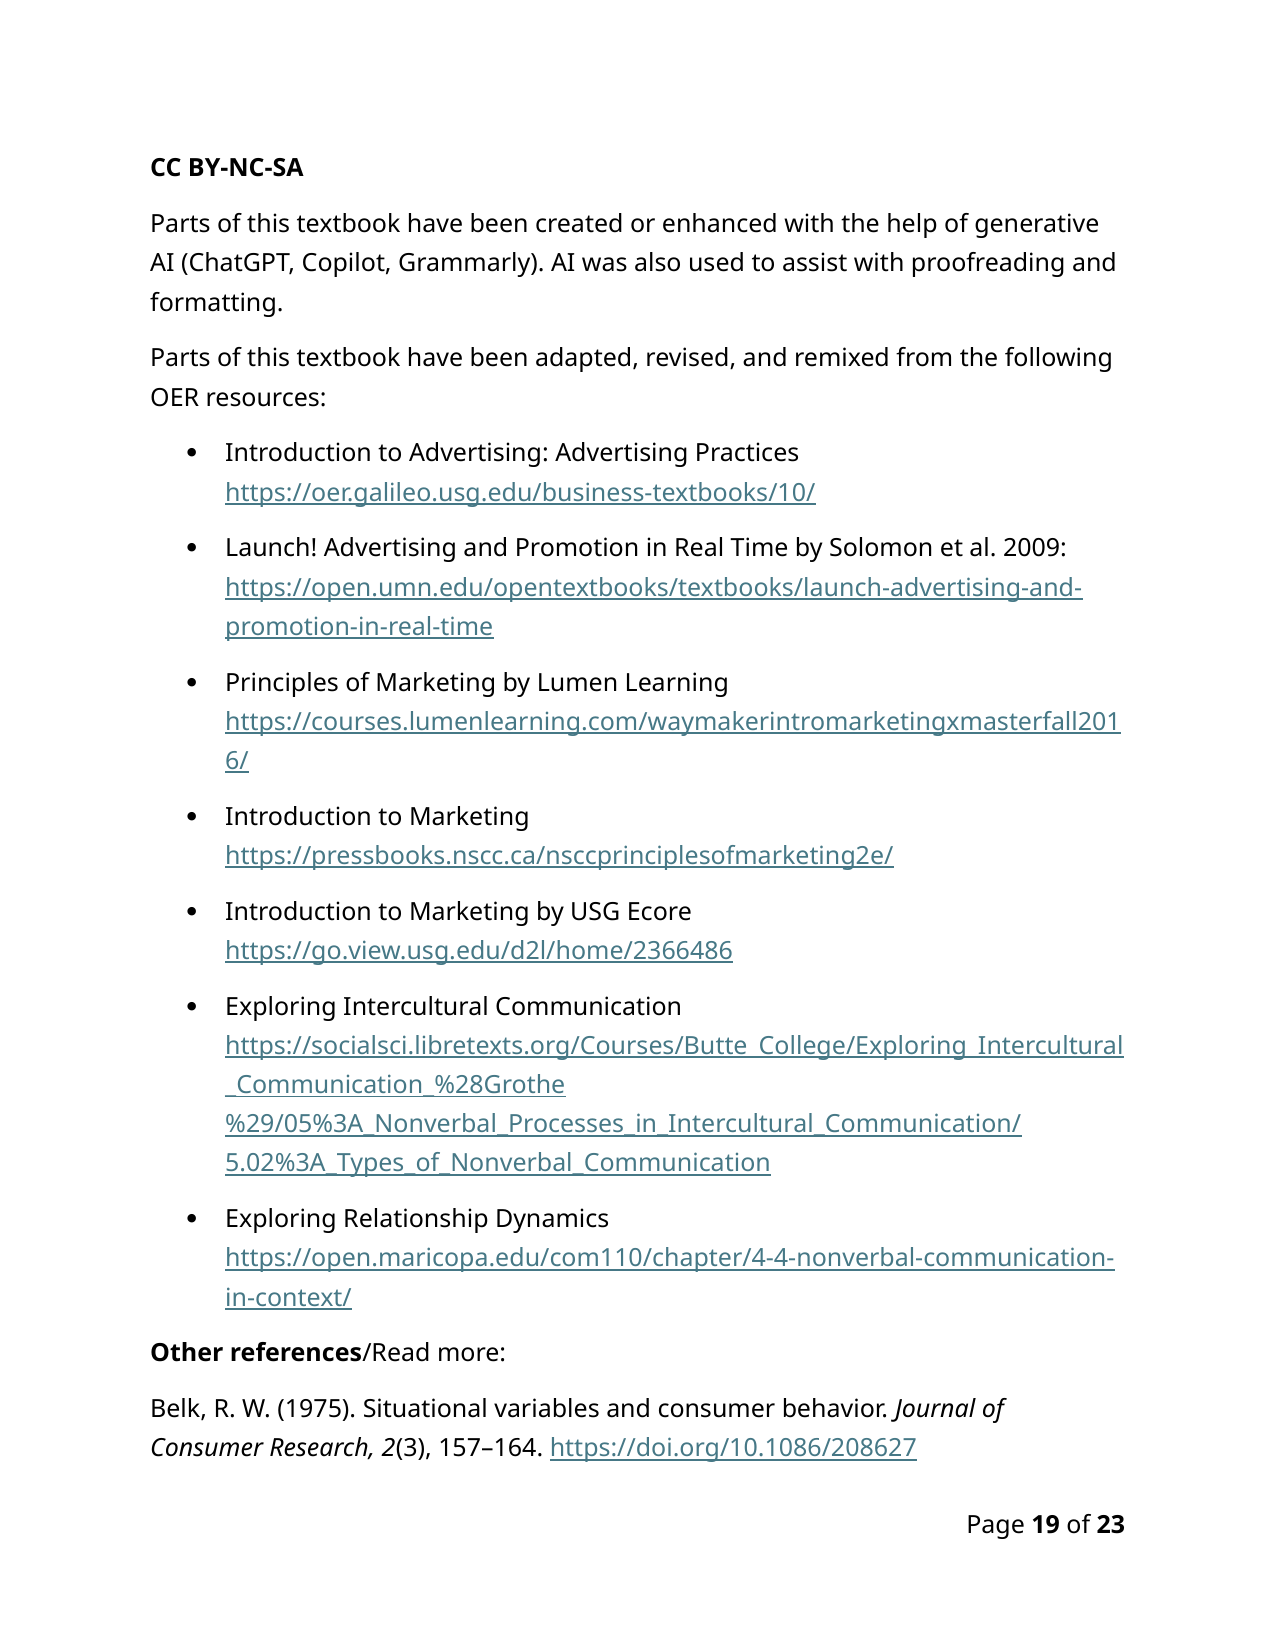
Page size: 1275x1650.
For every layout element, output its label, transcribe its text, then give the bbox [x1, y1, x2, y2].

list Introduction to Marketing by USG Ecore https://go.view.usg.edu/d2l/home/2366486 [187, 893, 1125, 967]
text Belk, R. W. (1975). Situational variables and consumer behavior. Journal of Consumer Research, 2(3), 157–164. https://doi.org/10.1086/208627 [150, 1391, 1125, 1464]
list Introduction to Marketing https://pressbooks.nscc.ca/nsccprinciplesofmarketing2e/ [187, 798, 1125, 872]
list Introduction to Advertising: Advertising Practices https://oer.galileo.usg.edu/business-textbooks/10/ [187, 435, 1125, 508]
text Other references/Read more: [150, 1335, 1125, 1369]
list Launch! Advertising and Promotion in Real Time by Solomon et al. 2009: https://open.umn.edu/opentextbooks/textbooks/launch-advertising-and-promotion-in-real-time [187, 530, 1125, 642]
text Parts of this textbook have been adapted, revised, and remixed from the following OER resources: [150, 340, 1125, 413]
list Principles of Marketing by Lumen Learning https://courses.lumenlearning.com/waymakerintromarketingxmasterfall2016/ [187, 664, 1125, 777]
list Exploring Relationship Dynamics https://open.maricopa.edu/com110/chapter/4-4-nonverbal-communication-in-context/ [187, 1201, 1125, 1313]
text CC BY-NC-SA [150, 150, 1125, 184]
text Parts of this textbook have been created or enhanced with the help of generative AI (ChatGPT, Copilot, Grammarly). AI was also used to assist with proofreading and formatting. [150, 206, 1125, 318]
list Exploring Intercultural Communication https://socialsci.libretexts.org/Courses/Butte_College/Exploring_Intercultural_Communication_%28Grothe%29/05%3A_Nonverbal_Processes_in_Intercultural_Communication/5.02%3A_Types_of_Nonverbal_Communication [187, 988, 1125, 1179]
